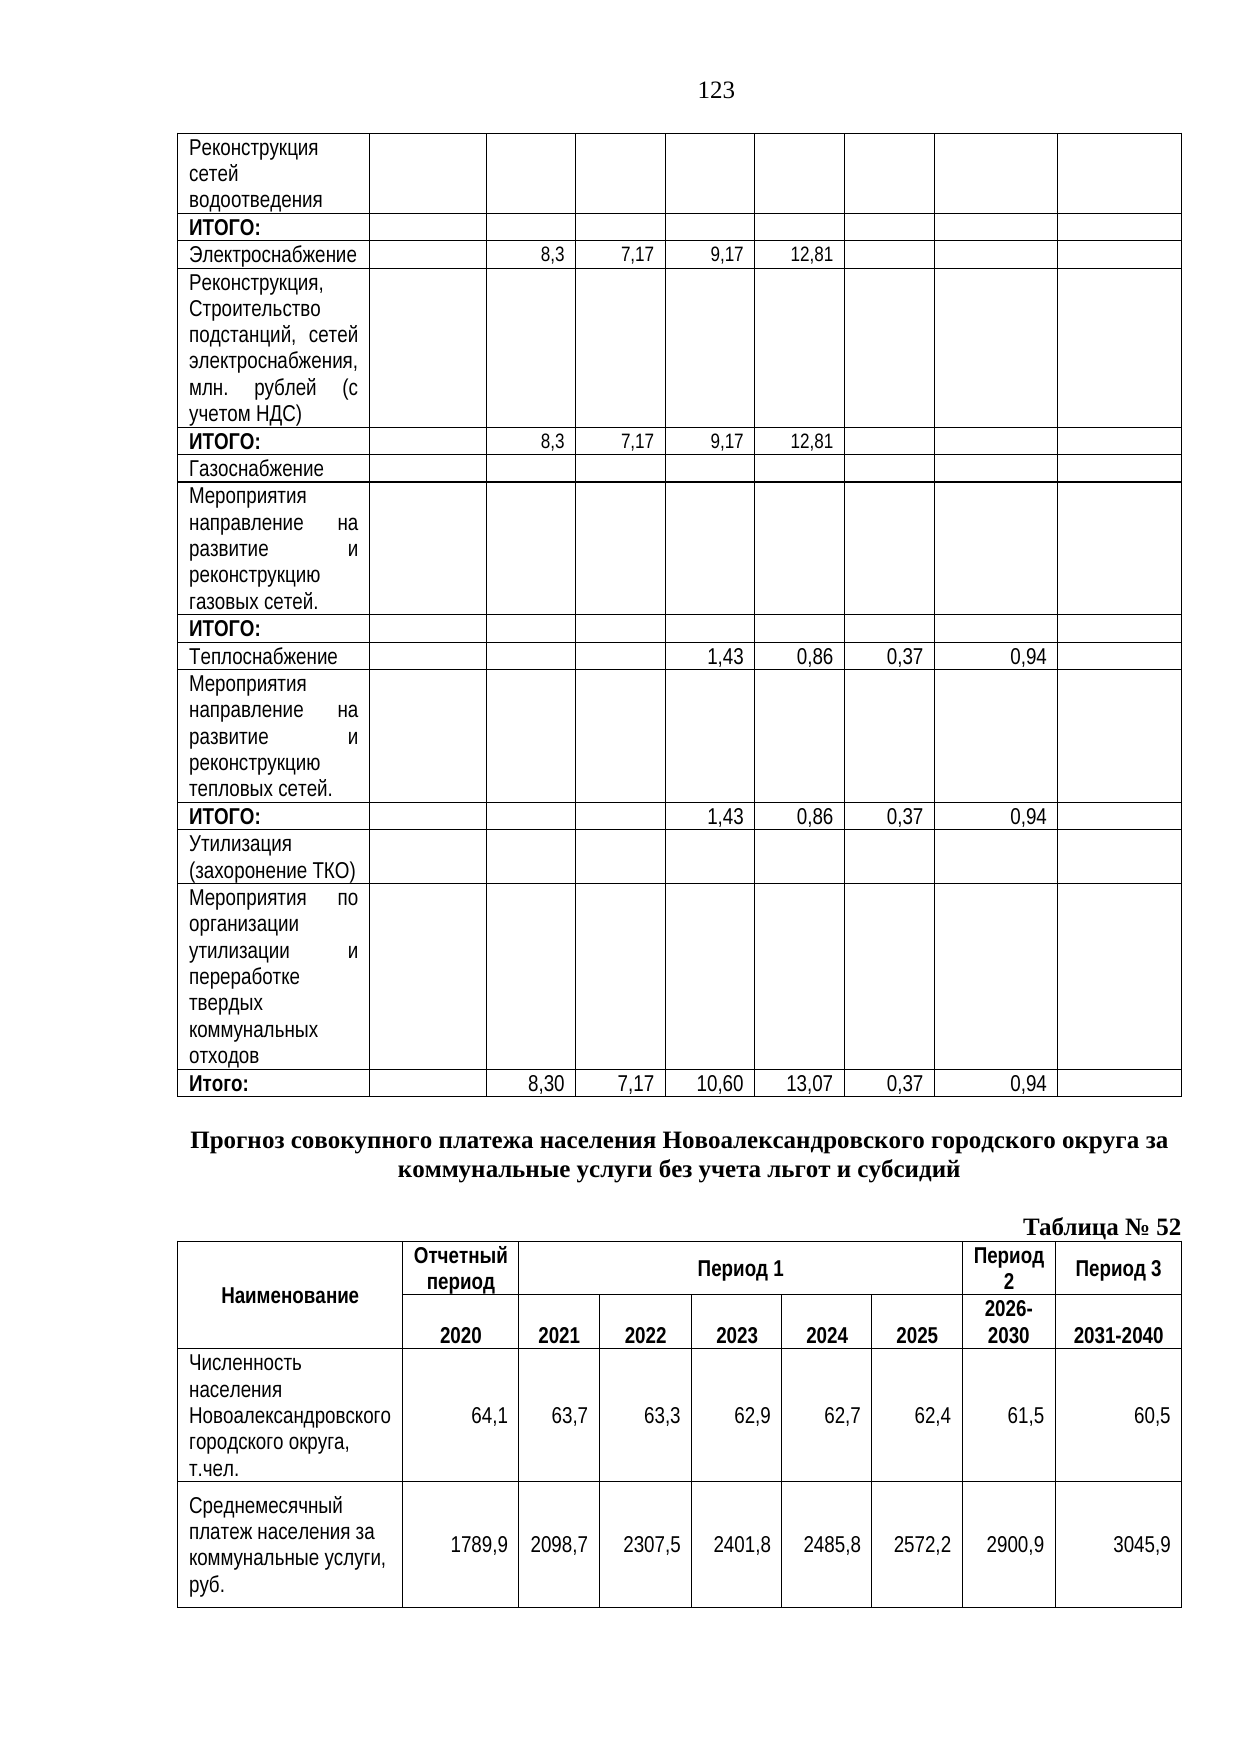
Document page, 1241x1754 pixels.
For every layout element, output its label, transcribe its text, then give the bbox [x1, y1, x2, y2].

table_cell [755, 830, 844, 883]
text Прогноз совокупного платежа населения Новоалександровского городского округа за коммунальные услуги без учета льгот и субсидий [177, 1126, 1181, 1183]
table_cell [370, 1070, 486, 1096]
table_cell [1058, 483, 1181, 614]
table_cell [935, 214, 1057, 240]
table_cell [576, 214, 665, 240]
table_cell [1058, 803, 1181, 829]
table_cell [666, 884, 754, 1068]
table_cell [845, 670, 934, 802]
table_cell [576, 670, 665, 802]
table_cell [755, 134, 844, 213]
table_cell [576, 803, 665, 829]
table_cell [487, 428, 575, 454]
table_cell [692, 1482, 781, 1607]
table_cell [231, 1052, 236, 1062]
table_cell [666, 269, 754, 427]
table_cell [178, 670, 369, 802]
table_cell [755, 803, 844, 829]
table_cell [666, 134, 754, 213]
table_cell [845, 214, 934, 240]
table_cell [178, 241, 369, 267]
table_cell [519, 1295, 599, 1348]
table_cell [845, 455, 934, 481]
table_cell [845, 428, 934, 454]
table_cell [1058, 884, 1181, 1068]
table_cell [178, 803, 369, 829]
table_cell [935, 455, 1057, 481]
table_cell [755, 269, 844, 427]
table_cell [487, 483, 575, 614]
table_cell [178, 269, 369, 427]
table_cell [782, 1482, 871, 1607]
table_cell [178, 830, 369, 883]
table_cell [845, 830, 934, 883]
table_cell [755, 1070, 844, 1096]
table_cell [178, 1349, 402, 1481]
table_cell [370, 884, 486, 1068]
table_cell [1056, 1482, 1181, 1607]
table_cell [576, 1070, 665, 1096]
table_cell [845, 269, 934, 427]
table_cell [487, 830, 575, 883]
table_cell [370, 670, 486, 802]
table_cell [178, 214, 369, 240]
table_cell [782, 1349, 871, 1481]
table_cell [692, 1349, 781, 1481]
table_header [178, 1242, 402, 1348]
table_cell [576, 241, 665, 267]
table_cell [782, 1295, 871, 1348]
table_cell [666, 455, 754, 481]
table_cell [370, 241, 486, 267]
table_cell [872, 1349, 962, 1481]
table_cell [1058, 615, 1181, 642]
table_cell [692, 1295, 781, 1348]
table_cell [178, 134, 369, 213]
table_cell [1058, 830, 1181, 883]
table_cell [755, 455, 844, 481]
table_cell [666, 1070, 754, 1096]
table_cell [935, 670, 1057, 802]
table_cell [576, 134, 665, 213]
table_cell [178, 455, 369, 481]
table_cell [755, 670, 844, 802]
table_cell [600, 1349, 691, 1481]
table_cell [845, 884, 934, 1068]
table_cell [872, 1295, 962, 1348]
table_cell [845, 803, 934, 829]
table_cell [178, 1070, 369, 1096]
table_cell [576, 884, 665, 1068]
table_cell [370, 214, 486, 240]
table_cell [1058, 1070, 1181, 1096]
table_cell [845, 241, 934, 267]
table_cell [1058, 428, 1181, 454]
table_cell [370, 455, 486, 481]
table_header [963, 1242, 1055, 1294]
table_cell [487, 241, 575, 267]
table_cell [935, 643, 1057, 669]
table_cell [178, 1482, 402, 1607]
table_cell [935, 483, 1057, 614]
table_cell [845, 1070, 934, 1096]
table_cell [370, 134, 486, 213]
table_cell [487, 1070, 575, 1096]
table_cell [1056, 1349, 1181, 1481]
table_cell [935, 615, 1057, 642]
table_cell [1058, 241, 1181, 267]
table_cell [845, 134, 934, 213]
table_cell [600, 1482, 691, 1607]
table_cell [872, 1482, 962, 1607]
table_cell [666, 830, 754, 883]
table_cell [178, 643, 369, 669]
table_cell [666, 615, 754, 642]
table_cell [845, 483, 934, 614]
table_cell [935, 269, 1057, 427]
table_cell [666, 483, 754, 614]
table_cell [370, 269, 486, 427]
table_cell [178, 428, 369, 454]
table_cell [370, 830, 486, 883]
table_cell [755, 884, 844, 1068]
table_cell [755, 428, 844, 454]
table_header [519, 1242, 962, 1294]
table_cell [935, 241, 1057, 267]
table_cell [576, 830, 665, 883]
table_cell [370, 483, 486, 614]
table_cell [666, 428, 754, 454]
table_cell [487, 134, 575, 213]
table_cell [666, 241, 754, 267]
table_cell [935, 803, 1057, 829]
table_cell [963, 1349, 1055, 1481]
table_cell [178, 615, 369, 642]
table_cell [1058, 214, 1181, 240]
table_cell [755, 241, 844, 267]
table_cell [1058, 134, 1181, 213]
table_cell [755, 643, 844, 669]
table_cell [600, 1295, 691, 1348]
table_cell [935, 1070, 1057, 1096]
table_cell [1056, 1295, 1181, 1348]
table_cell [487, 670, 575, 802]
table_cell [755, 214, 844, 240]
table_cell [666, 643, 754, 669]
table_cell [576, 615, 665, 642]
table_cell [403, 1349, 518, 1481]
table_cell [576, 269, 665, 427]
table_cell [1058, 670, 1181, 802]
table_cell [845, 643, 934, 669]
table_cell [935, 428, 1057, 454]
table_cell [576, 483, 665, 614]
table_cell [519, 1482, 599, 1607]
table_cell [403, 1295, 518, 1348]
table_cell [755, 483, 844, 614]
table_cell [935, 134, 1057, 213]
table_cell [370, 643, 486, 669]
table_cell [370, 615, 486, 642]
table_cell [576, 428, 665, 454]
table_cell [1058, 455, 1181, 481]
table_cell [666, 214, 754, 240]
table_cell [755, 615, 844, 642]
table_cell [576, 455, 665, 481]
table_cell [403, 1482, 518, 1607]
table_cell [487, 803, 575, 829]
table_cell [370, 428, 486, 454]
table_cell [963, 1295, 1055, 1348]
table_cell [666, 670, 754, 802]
text Таблица № 52 [177, 1212, 1181, 1241]
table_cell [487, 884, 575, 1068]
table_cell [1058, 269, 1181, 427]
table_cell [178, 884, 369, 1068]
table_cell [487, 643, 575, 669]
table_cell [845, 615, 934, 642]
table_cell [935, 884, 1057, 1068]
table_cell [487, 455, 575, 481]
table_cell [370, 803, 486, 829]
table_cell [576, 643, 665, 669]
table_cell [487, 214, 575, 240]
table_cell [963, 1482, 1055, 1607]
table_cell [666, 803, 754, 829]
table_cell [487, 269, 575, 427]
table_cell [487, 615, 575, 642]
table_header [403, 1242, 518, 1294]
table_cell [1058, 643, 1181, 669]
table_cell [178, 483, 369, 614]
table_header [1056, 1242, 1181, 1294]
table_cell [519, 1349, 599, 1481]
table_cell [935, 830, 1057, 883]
